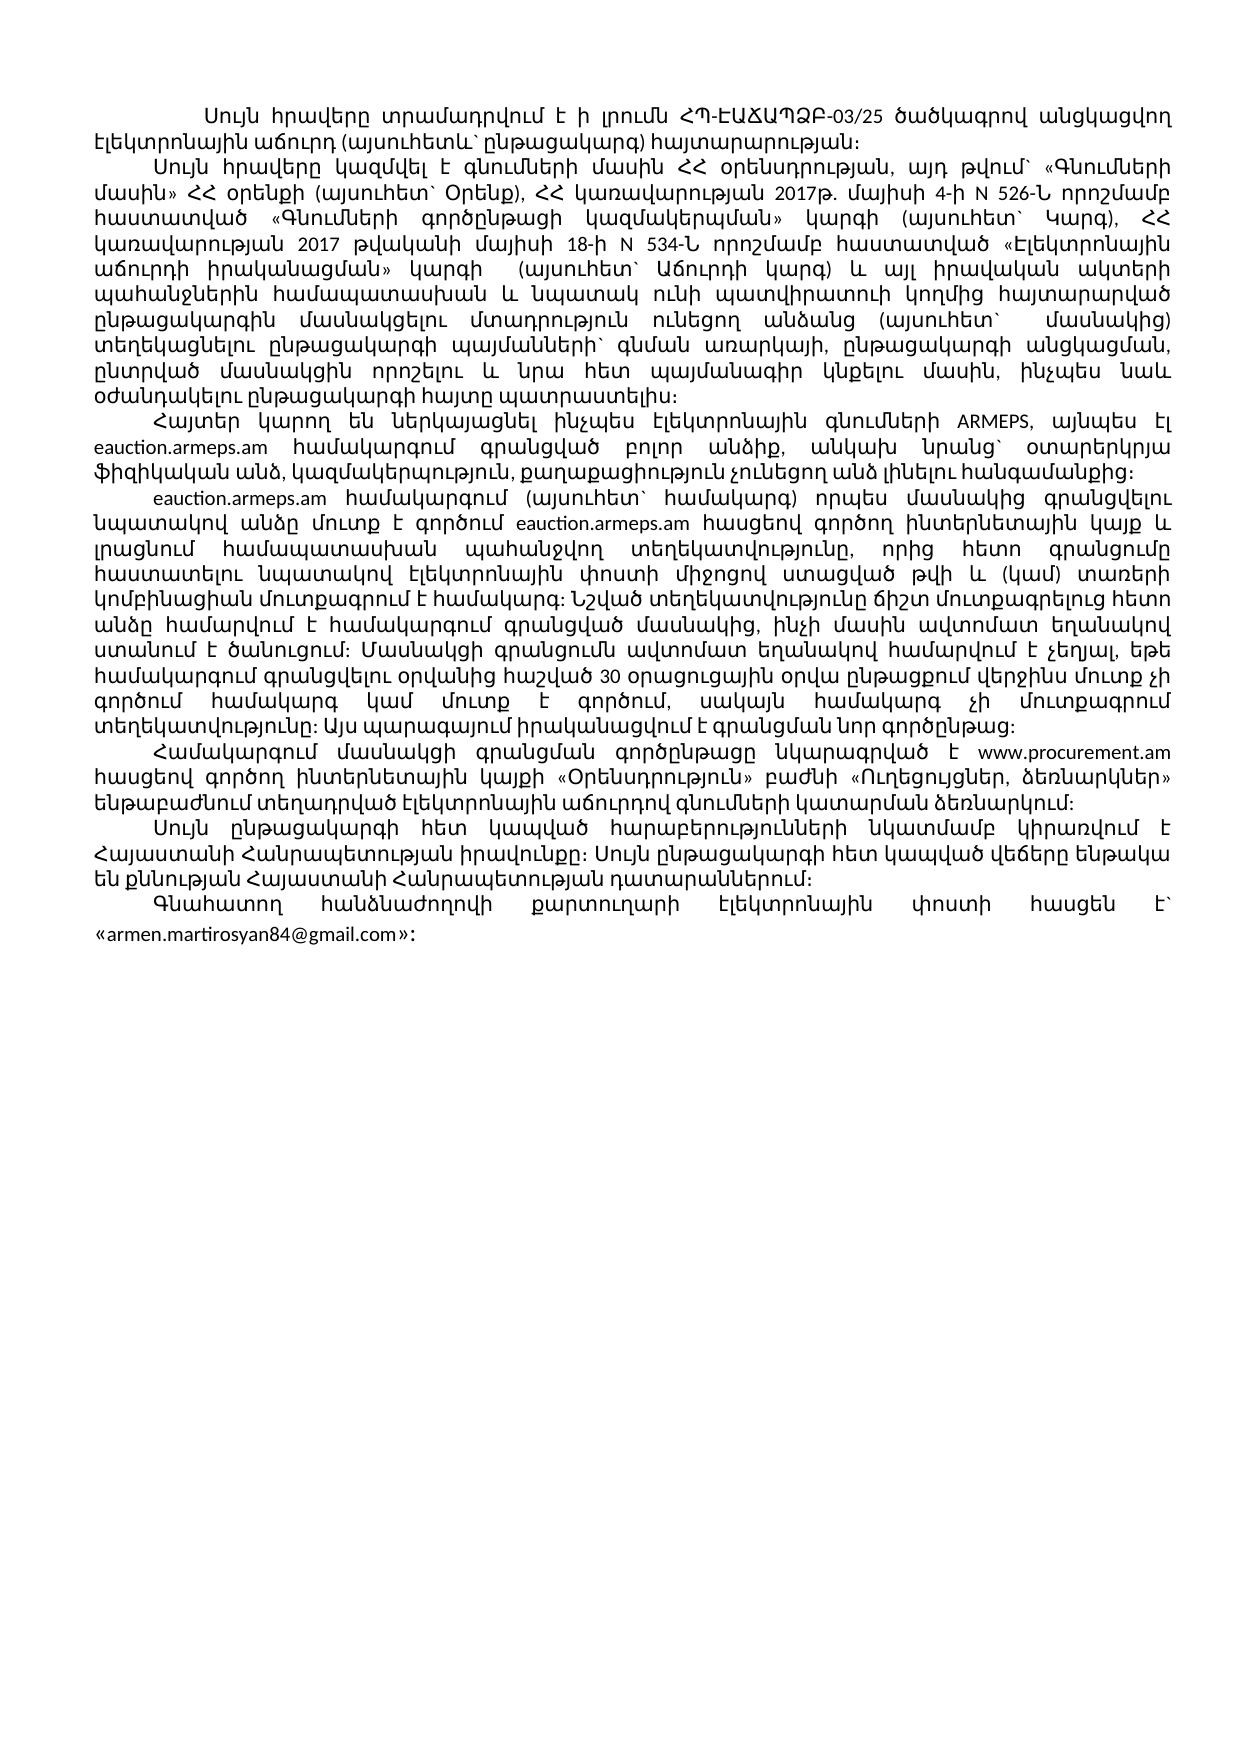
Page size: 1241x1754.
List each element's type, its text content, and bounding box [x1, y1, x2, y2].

text Սույն ընթացակարգի հետ կապված հարաբերությունների նկատմամբ կիրառվում է Հայաստանի Հանրապետության իրավունքը։ Սույն ընթացակարգի հետ կապված վեճերը ենթակա են քննության Հայաստանի Հանրապետության դատարաններում։ [94, 815, 1171, 892]
text Հայտեր կարող են ներկայացնել ինչպես էլեկտրոնային գնումների ARMEPS, այնպես էլ eauction.armeps.am համակարգում գրանցված բոլոր անձիք, անկախ նրանց` օտարերկրյա ֆիզիկական անձ, կազմակերպություն, քաղաքացիություն չունեցող անձ լինելու հանգամանքից։ [94, 409, 1171, 485]
text Սույն հրավերը տրամադրվում է ի լրումն ՀՊ-ԷԱՃԱՊՁԲ-03/25 ծածկագրով անցկացվող էլեկտրոնային աճուրդ (այսուհետև` ընթացակարգ) հայտարարության։ [94, 104, 1171, 154]
text Սույն հրավերը կազմվել է գնումների մասին ՀՀ օրենսդրության, այդ թվում` «Գնումների մասին» ՀՀ օրենքի (այսուհետ` Օրենք), ՀՀ կառավարության 2017թ. մայիսի 4-ի N 526-Ն որոշմամբ հաստատված «Գնումների գործընթացի կազմակերպման» կարգի (այսուհետ` Կարգ), ՀՀ կառավարության 2017 թվականի մայիսի 18-ի N 534-Ն որոշմամբ հաստատված «Էլեկտրոնային աճուրդի իրականացման» կարգի (այսուհետ` Աճուրդի կարգ) և այլ իրավական ակտերի պահանջներին համապատասխան և նպատակ ունի պատվիրատուի կողմից հայտարարված ընթացակարգին մասնակցելու մտադրություն ունեցող անձանց (այսուհետ` մասնակից) տեղեկացնելու ընթացակարգի պայմանների` գնման առարկայի, ընթացակարգի անցկացման, ընտրված մասնակցին որոշելու և նրա հետ պայմանագիր կնքելու մասին, ինչպես նաև օժանդակելու ընթացակարգի հայտը պատրաստելիս։ [94, 154, 1171, 409]
text eauction.armeps.am համակարգում (այսուհետ` համակարգ) որպես մասնակից գրանցվելու նպատակով անձը մուտք է գործում eauction.armeps.am հասցեով գործող ինտերնետային կայք և լրացնում համապատասխան պահանջվող տեղեկատվությունը, որից հետո գրանցումը հաստատելու նպատակով էլեկտրոնային փոստի միջոցով ստացված թվի և (կամ) տառերի կոմբինացիան մուտքագրում է համակարգ: Նշված տեղեկատվությունը ճիշտ մուտքագրելուց հետո անձը համարվում է համակարգում գրանցված մասնակից, ինչի մասին ավտոմատ եղանակով ստանում է ծանուցում: Մասնակցի գրանցումն ավտոմատ եղանակով համարվում է չեղյալ, եթե համակարգում գրանցվելու օրվանից հաշված 30 օրացուցային օրվա ընթացքում վերջինս մուտք չի գործում համակարգ կամ մուտք է գործում, սակայն համակարգ չի մուտքագրում տեղեկատվությունը: Այս պարագայում իրականացվում է գրանցման նոր գործընթաց: [94, 485, 1171, 739]
text Համակարգում մասնակցի գրանցման գործընթացը նկարագրված է www.procurement.am հասցեով գործող ինտերնետային կայքի «Օրենսդրություն» բաժնի «Ուղեցույցներ, ձեռնարկներ» ենթաբաժնում տեղադրված էլեկտրոնային աճուրդով գնումների կատարման ձեռնարկում: [94, 739, 1171, 815]
text Գնահատող հանձնաժողովի քարտուղարի էլեկտրոնային փոստի հասցեն է` «armen.martirosyan84@gmail.com»: [94, 892, 1171, 948]
